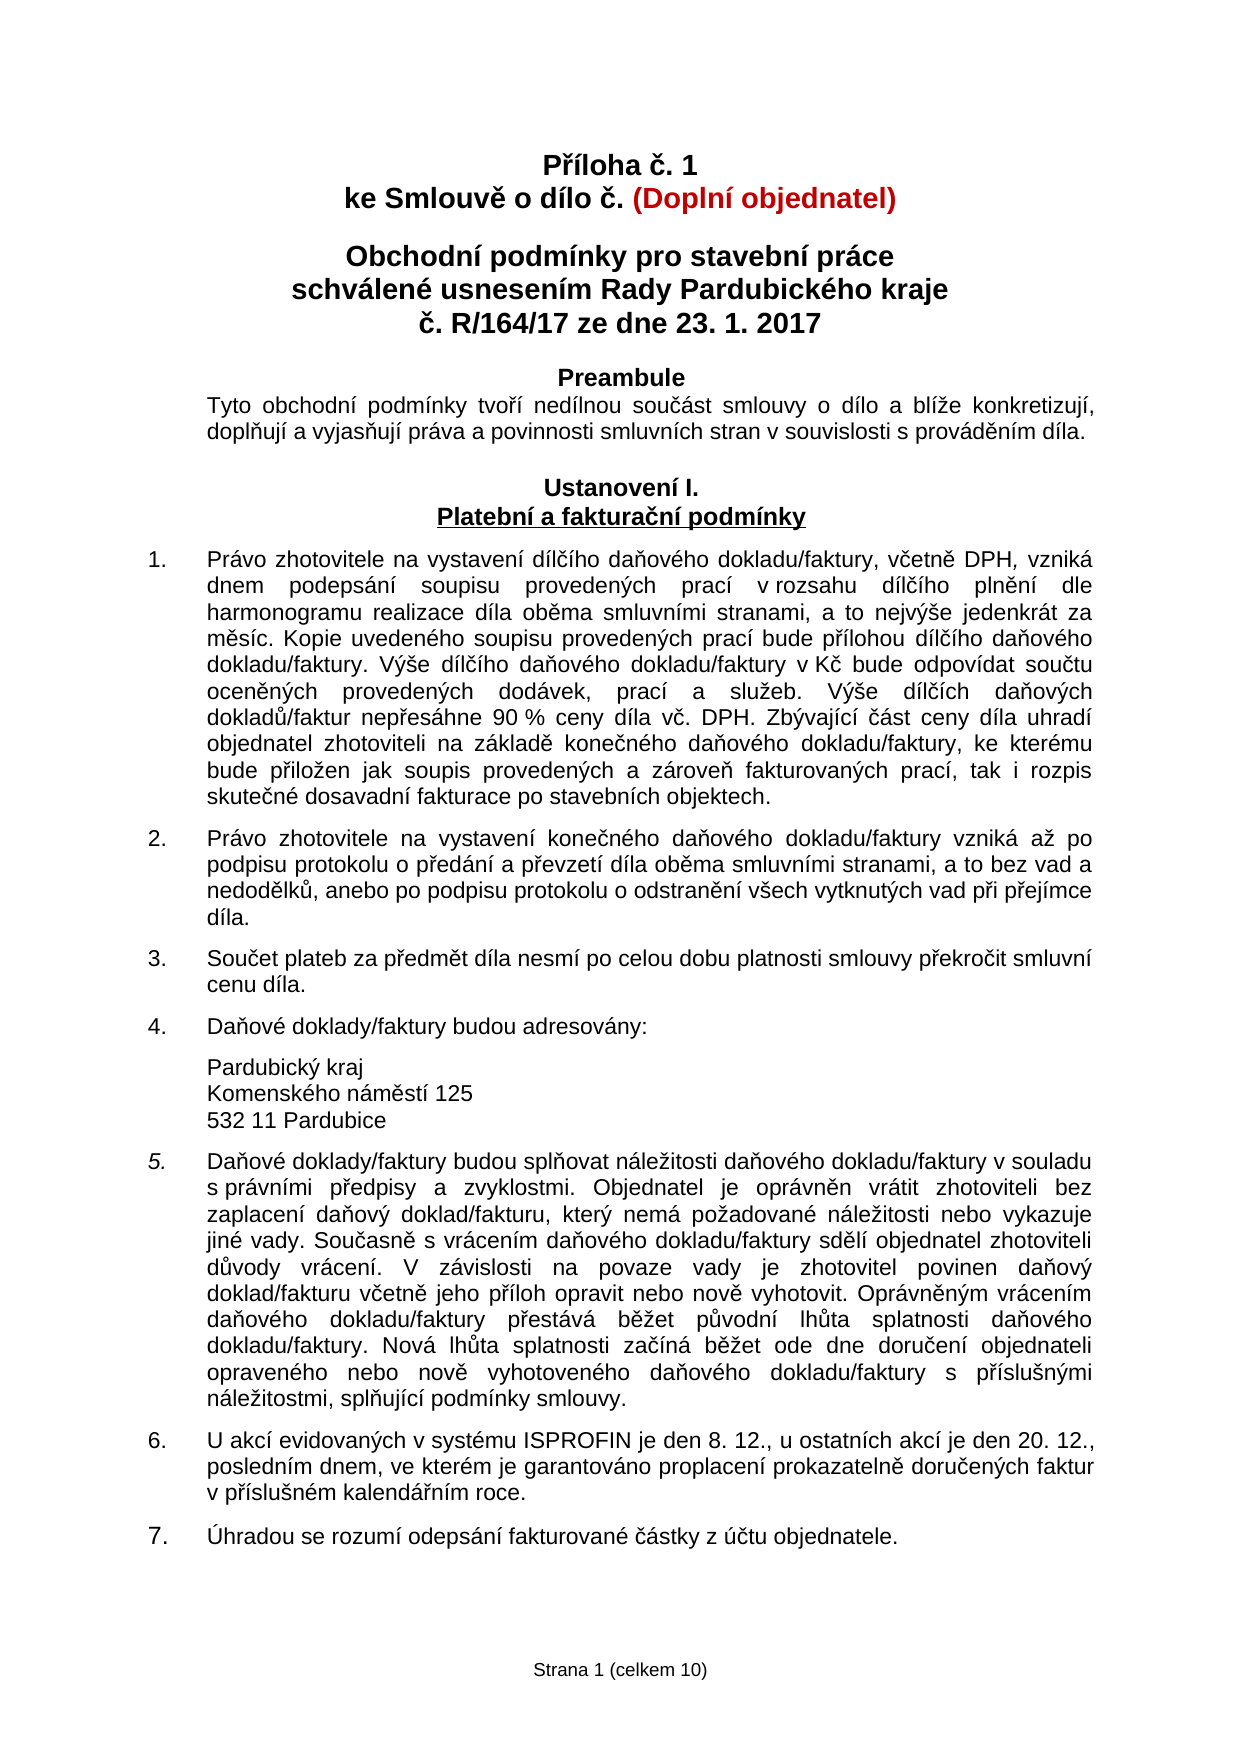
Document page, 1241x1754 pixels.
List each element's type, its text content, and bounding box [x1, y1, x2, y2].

text Ustanovení I. [148, 473, 1095, 502]
text ke Smlouvě o dílo č. (Doplní objednatel) [148, 181, 1093, 215]
list Právo zhotovitele na vystavení dílčího daňového dokladu/faktury, včetně DPH, vzniká dnem podepsání soupisu provedených prací v rozsahu dílčího plnění dle harmonogramu realizace díla oběma smluvními stranami, a to nejvýše jedenkrát za měsíc. Kopie uvedeného soupisu provedených prací bude přílohou dílčího daňového dokladu/faktury. Výše dílčího daňového dokladu/faktury v Kč bude odpovídat součtu oceněných provedených dodávek, prací a služeb. Výše dílčích daňových dokladů/faktur nepřesáhne 90 % ceny díla vč. DPH. Zbývající část ceny díla uhradí objednatel zhotoviteli na základě konečného daňového dokladu/faktury, ke kterému bude přiložen jak soupis provedených a zároveň fakturovaných prací, tak i rozpis skutečné dosavadní fakturace po stavebních objektech. [148, 546, 1093, 809]
list Úhradou se rozumí odepsání fakturované částky z účtu objednatele. [148, 1521, 1095, 1549]
text Pardubický kraj [207, 1054, 1093, 1080]
list Součet plateb za předmět díla nesmí po celou dobu platnosti smlouvy překročit smluvní cenu díla. [148, 945, 1093, 998]
list U akcí evidovaných v systému ISPROFIN je den 8. 12., u ostatních akcí je den 20. 12., posledním dnem, ve kterém je garantováno proplacení prokazatelně doručených faktur v příslušném kalendářním roce. [148, 1427, 1095, 1506]
list Daňové doklady/faktury budou splňovat náležitosti daňového dokladu/faktury v souladu s právními předpisy a zvyklostmi. Objednatel je oprávněn vrátit zhotoviteli bez zaplacení daňový doklad/fakturu, který nemá požadované náležitosti nebo vykazuje jiné vady. Současně s vrácením daňového dokladu/faktury sdělí objednatel zhotoviteli důvody vrácení. V závislosti na povaze vady je zhotovitel povinen daňový doklad/fakturu včetně jeho příloh opravit nebo nově vyhotovit. Oprávněným vrácením daňového dokladu/faktury přestává běžet původní lhůta splatnosti daňového dokladu/faktury. Nová lhůta splatnosti začíná běžet ode dne doručení objednateli opraveného nebo nově vyhotoveného daňového dokladu/faktury s příslušnými náležitostmi, splňující podmínky smlouvy. [148, 1148, 1093, 1412]
text Preambule [148, 363, 1095, 392]
text Obchodní podmínky pro stavební práce schválené usnesením Rady Pardubického kraje č. R/164/17 ze dne 23. 1. 2017 [148, 239, 1093, 339]
text Příloha č. 1 [148, 148, 1093, 181]
list Právo zhotovitele na vystavení konečného daňového dokladu/faktury vzniká až po podpisu protokolu o předání a převzetí díla oběma smluvními stranami, a to bez vad a nedodělků, anebo po podpisu protokolu o odstranění všech vytknutých vad při přejímce díla. [148, 824, 1093, 930]
text Tyto obchodní podmínky tvoří nedílnou součást smlouvy o dílo a blíže konkretizují, doplňují a vyjasňují práva a povinnosti smluvních stran v souvislosti s prováděním díla. [207, 392, 1095, 445]
text Platební a fakturační podmínky [148, 502, 1095, 531]
text Komenského náměstí 125 [207, 1080, 1093, 1107]
text 532 11 Pardubice [207, 1107, 1093, 1133]
list Daňové doklady/faktury budou adresovány: [148, 1013, 1093, 1039]
